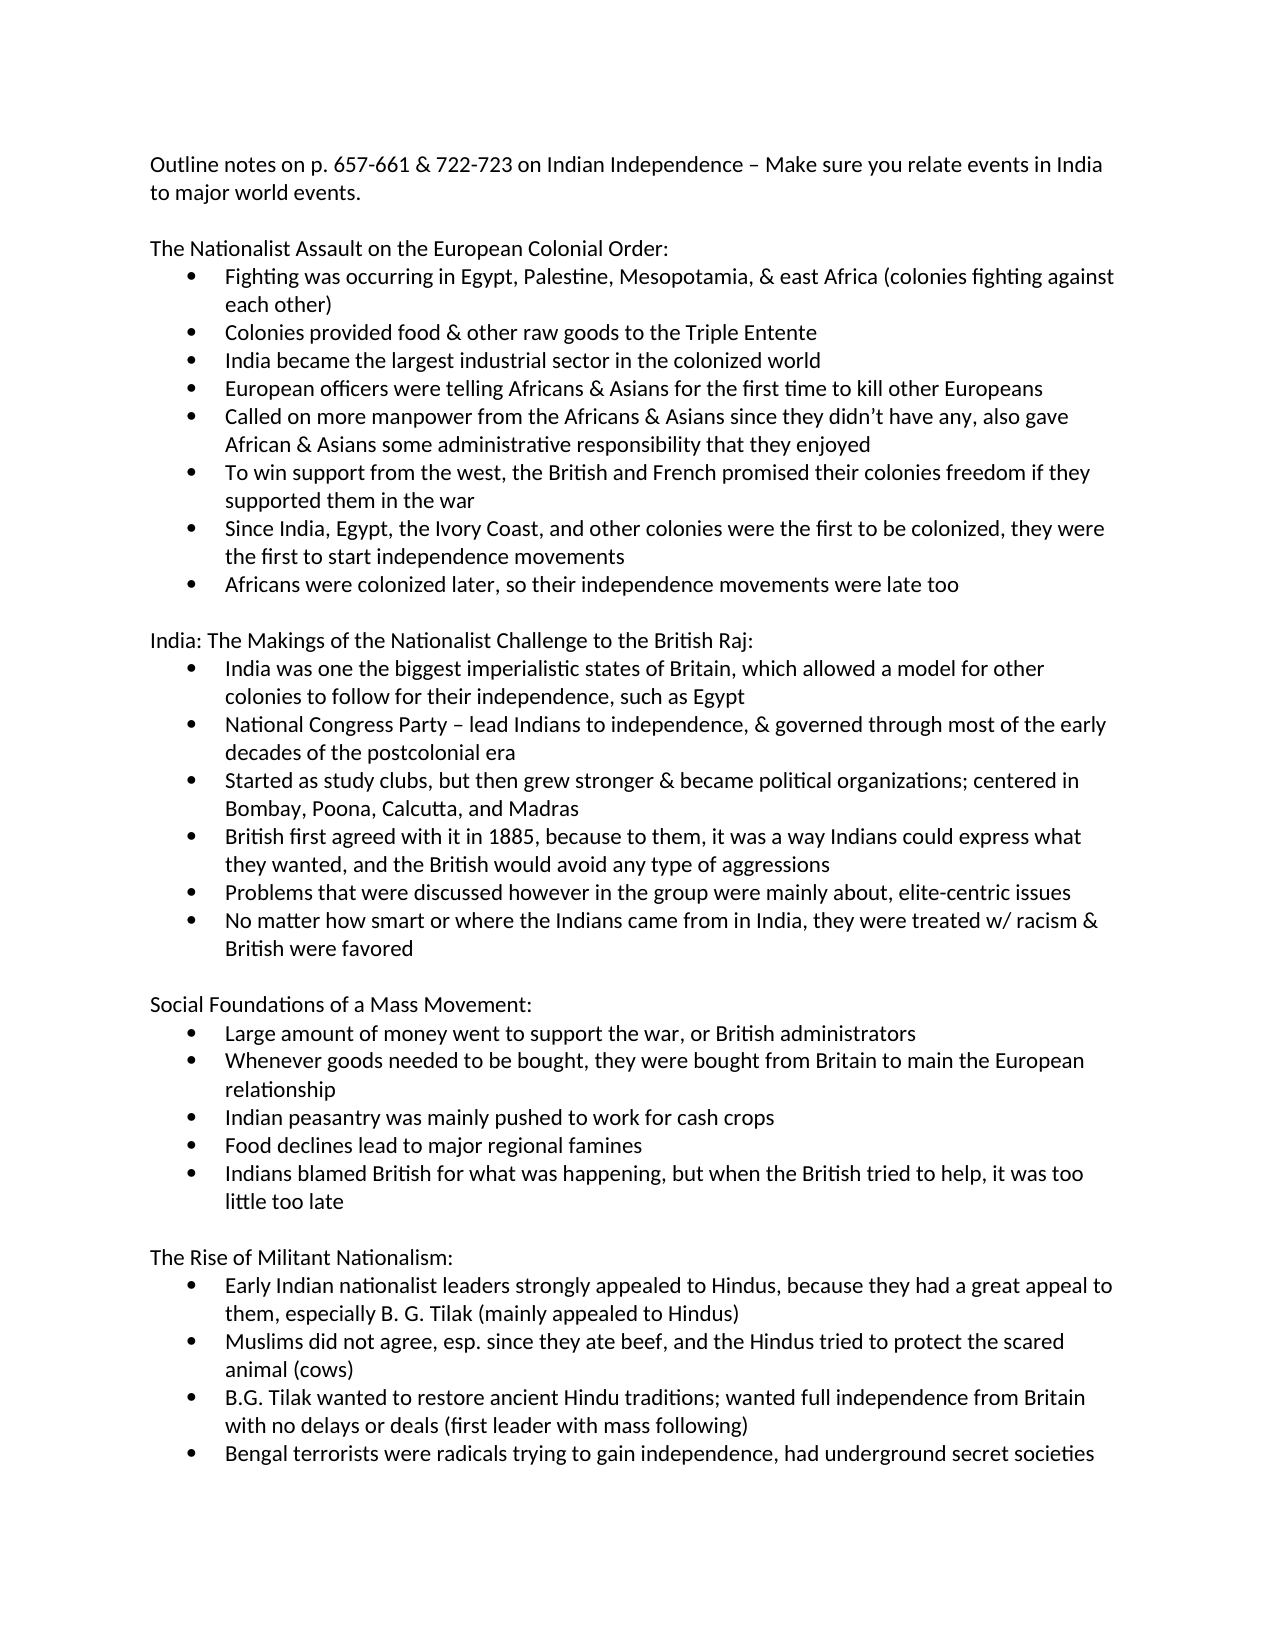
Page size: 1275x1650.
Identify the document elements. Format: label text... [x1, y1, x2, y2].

list Indian peasantry was mainly pushed to work for cash crops [187, 1103, 1125, 1131]
list To win support from the west, the British and French promised their colonies freedom if they supported them in the war [187, 458, 1125, 514]
list Whenever goods needed to be bought, they were bought from Britain to main the European relationship [187, 1047, 1125, 1103]
list Africans were colonized later, so their independence movements were late too [187, 570, 1125, 598]
list Muslims did not agree, esp. since they ate beef, and the Hindus tried to protect the scared animal (cows) [187, 1327, 1125, 1383]
text Outline notes on p. 657-661 & 722-723 on Indian Independence – Make sure you relate events in India to major world events. [150, 150, 1125, 206]
list B.G. Tilak wanted to restore ancient Hindu traditions; wanted full independence from Britain with no delays or deals (first leader with mass following) [187, 1383, 1125, 1439]
list Bengal terrorists were radicals trying to gain independence, had underground secret societies [187, 1439, 1125, 1467]
text The Rise of Militant Nationalism: [150, 1243, 1125, 1271]
text Social Foundations of a Mass Movement: [150, 991, 1125, 1019]
list National Congress Party – lead Indians to independence, & governed through most of the early decades of the postcolonial era [187, 710, 1125, 766]
list Large amount of money went to support the war, or British administrators [187, 1019, 1125, 1047]
list Early Indian nationalist leaders strongly appealed to Hindus, because they had a great appeal to them, especially B. G. Tilak (mainly appealed to Hindus) [187, 1271, 1125, 1327]
text The Nationalist Assault on the European Colonial Order: [150, 234, 1125, 262]
list Called on more manpower from the Africans & Asians since they didn’t have any, also gave African & Asians some administrative responsibility that they enjoyed [187, 402, 1125, 458]
list Food declines lead to major regional famines [187, 1131, 1125, 1159]
list India became the largest industrial sector in the colonized world [187, 346, 1125, 374]
list Indians blamed British for what was happening, but when the British tried to help, it was too little too late [187, 1159, 1125, 1215]
text India: The Makings of the Nationalist Challenge to the British Raj: [150, 626, 1125, 654]
list Colonies provided food & other raw goods to the Triple Entente [187, 318, 1125, 346]
list No matter how smart or where the Indians came from in India, they were treated w/ racism & British were favored [187, 907, 1125, 963]
list British first agreed with it in 1885, because to them, it was a way Indians could express what they wanted, and the British would avoid any type of aggressions [187, 822, 1125, 878]
list India was one the biggest imperialistic states of Britain, which allowed a model for other colonies to follow for their independence, such as Egypt [187, 654, 1125, 710]
list Started as study clubs, but then grew stronger & became political organizations; centered in Bombay, Poona, Calcutta, and Madras [187, 766, 1125, 822]
list Since India, Egypt, the Ivory Coast, and other colonies were the first to be colonized, they were the first to start independence movements [187, 514, 1125, 570]
list Problems that were discussed however in the group were mainly about, elite-centric issues [187, 878, 1125, 907]
list Fighting was occurring in Egypt, Palestine, Mesopotamia, & east Africa (colonies fighting against each other) [187, 262, 1125, 318]
list European officers were telling Africans & Asians for the first time to kill other Europeans [187, 374, 1125, 402]
